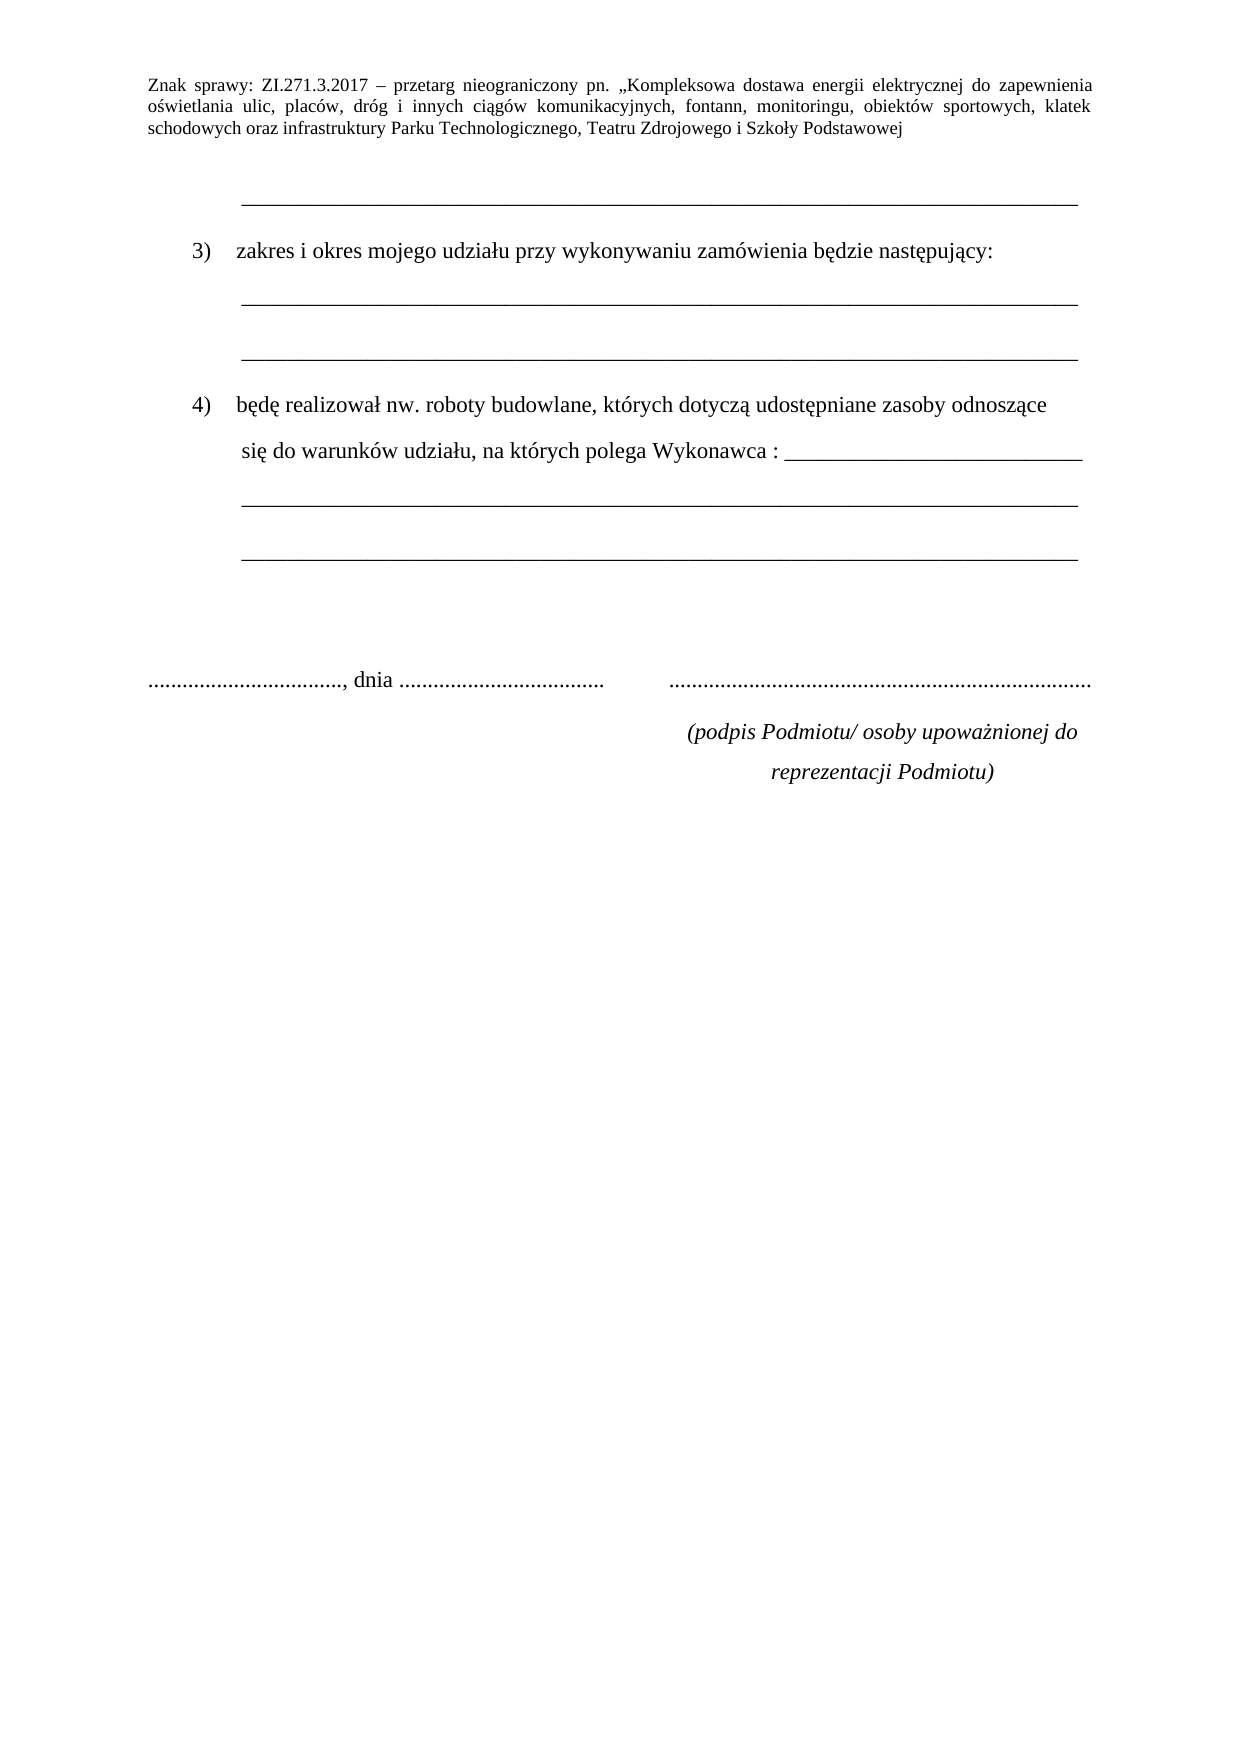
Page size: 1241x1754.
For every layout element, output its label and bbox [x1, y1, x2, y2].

table_cell [140, 167, 1100, 823]
